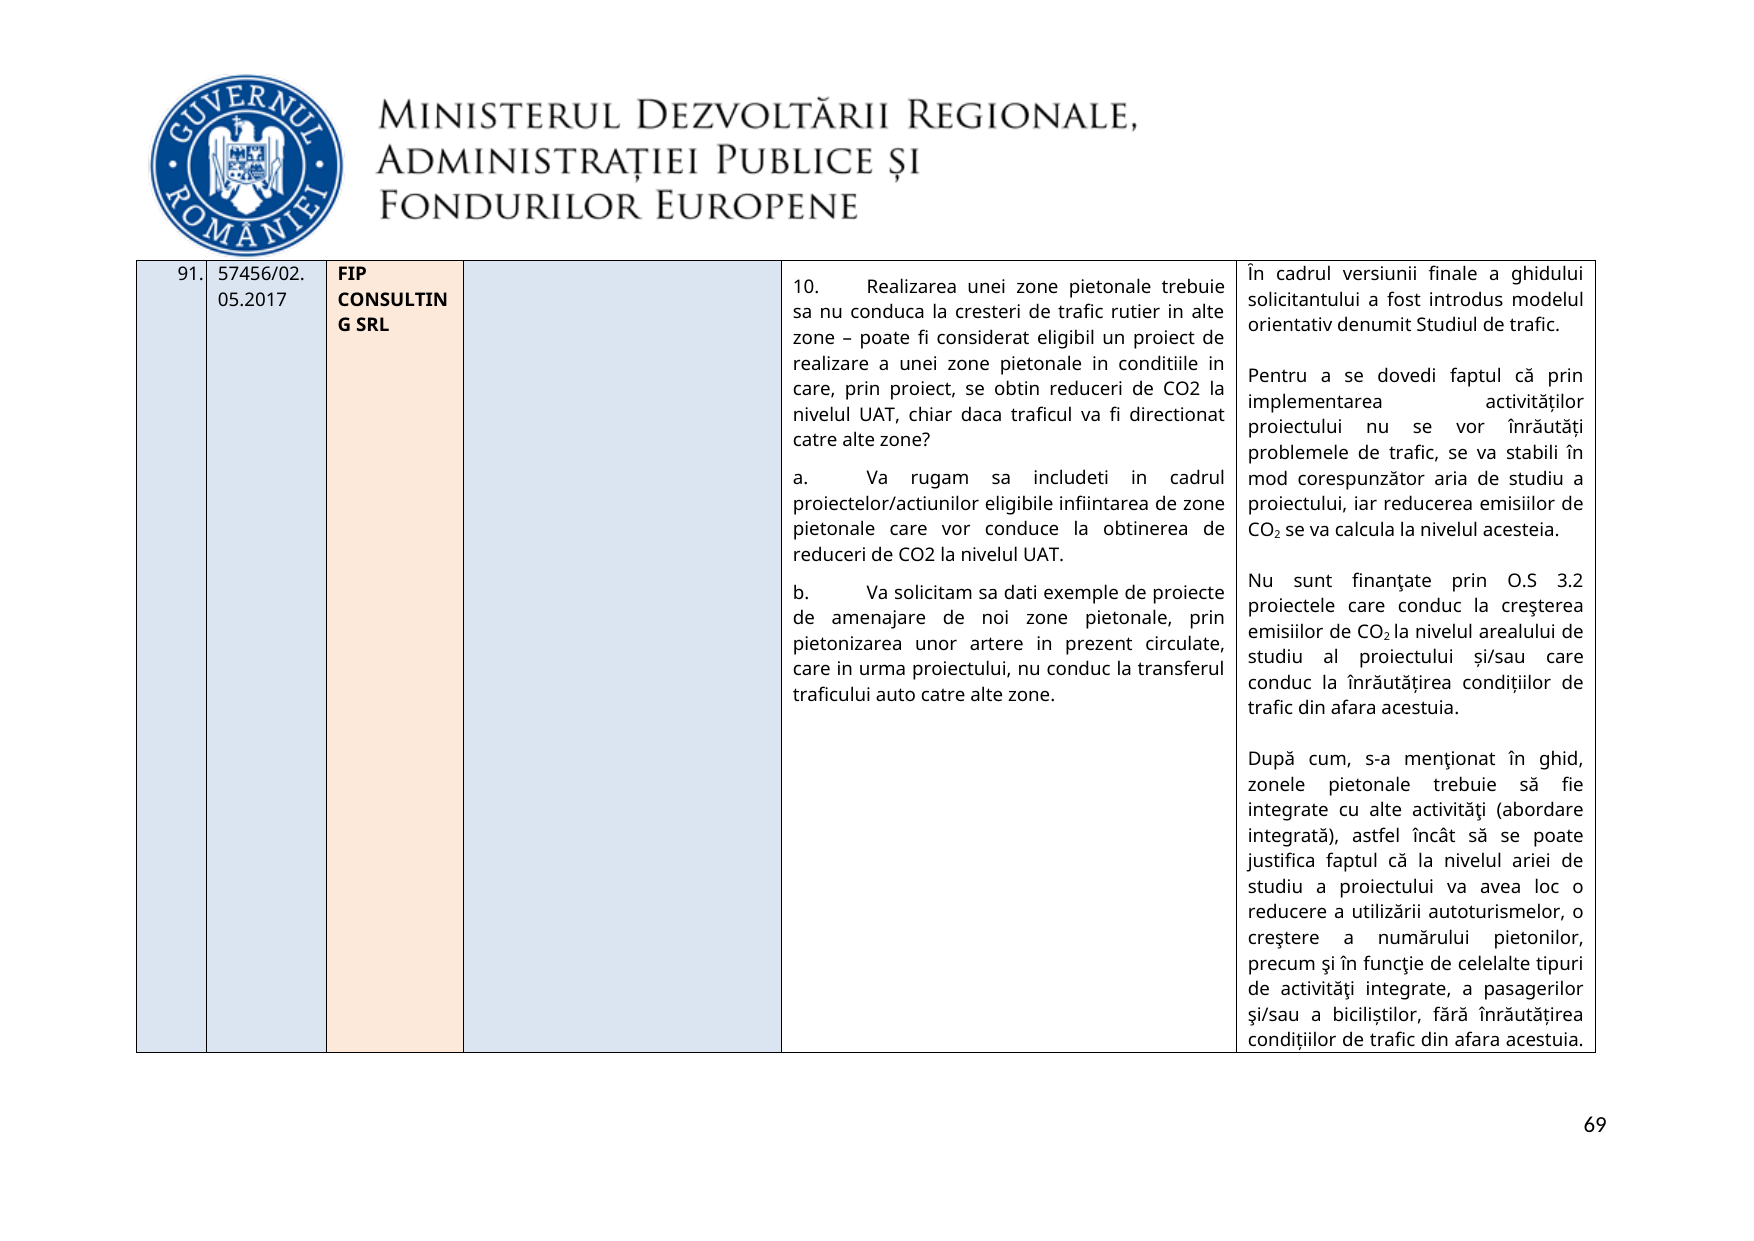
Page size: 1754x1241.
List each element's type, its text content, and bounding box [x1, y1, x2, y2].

table_cell [464, 261, 781, 1052]
picture [147, 73, 1152, 260]
table_cell 57456/02.05.2017 [207, 261, 326, 1052]
table_cell [137, 261, 206, 1052]
table_cell FIP CONSULTING SRL [327, 261, 463, 1052]
